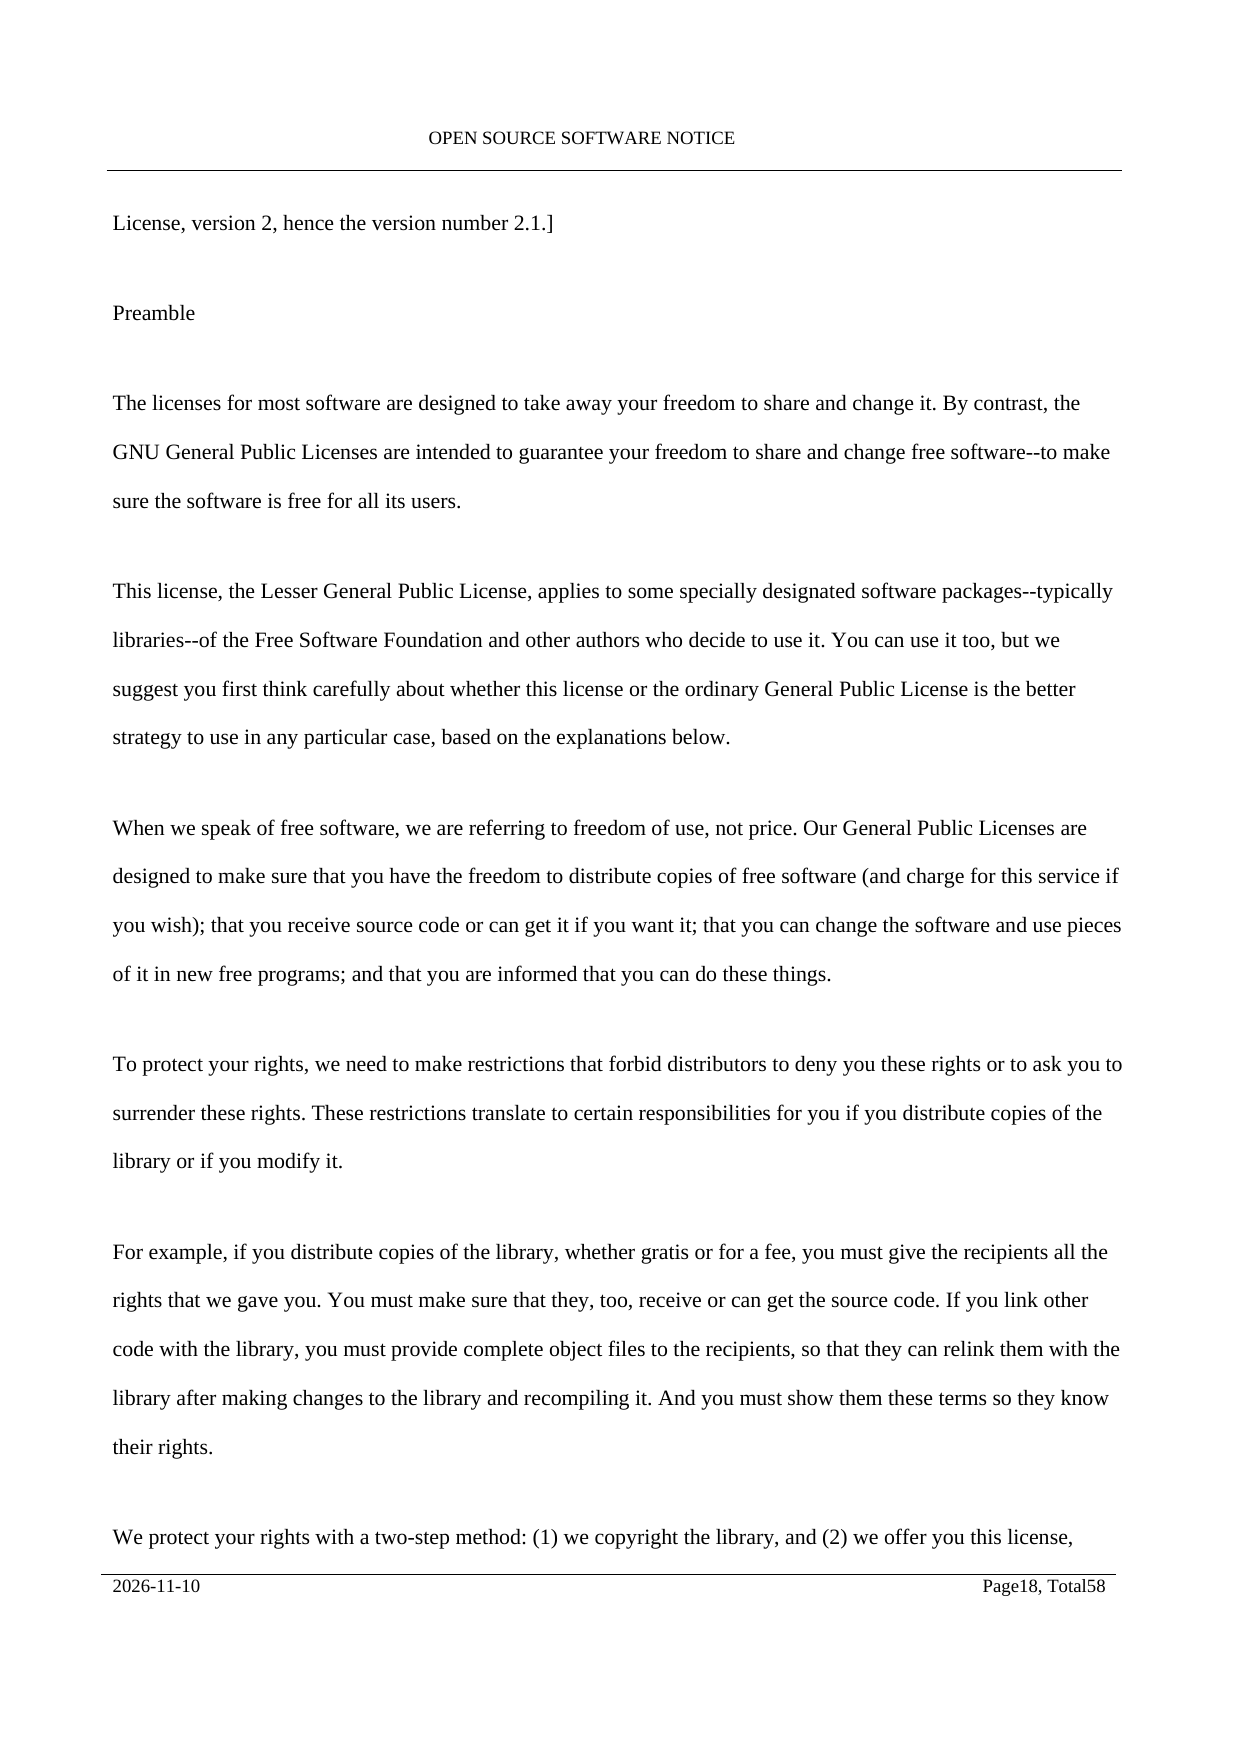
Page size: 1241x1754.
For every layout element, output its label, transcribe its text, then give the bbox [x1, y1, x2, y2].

text To protect your rights, we need to make restrictions that forbid distributors to deny you these rights or to ask you to surrender these rights. These restrictions translate to certain responsibilities for you if you distribute copies of the library or if you modify it. [112, 1047, 1128, 1177]
text Preamble [112, 297, 1128, 329]
text This license, the Lesser General Public License, applies to some specially designated software packages--typically libraries--of the Free Software Foundation and other authors who decide to use it. You can use it too, but we suggest you first think carefully about whether this license or the ordinary General Public License is the better strategy to use in any particular case, based on the explanations below. [112, 574, 1128, 753]
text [112, 206, 1128, 239]
text For example, if you distribute copies of the library, whether gratis or for a fee, you must give the recipients all the rights that we gave you. You must make sure that they, too, receive or can get the source code. If you link other code with the library, you must provide complete object files to the recipients, so that they can relink them with the library after making changes to the library and recompiling it. And you must show them these terms so they know their rights. [112, 1235, 1128, 1463]
text The licenses for most software are designed to take away your freedom to share and change it. By contrast, the GNU General Public Licenses are intended to guarantee your freedom to share and change free software--to make sure the software is free for all its users. [112, 387, 1128, 517]
text When we speak of free software, we are referring to freedom of use, not price. Our General Public Licenses are designed to make sure that you have the freedom to distribute copies of free software (and charge for this service if you wish); that you receive source code or can get it if you want it; that you can change the software and use pieces of it in new free programs; and that you are informed that you can do these things. [112, 811, 1128, 990]
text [112, 1520, 1128, 1553]
